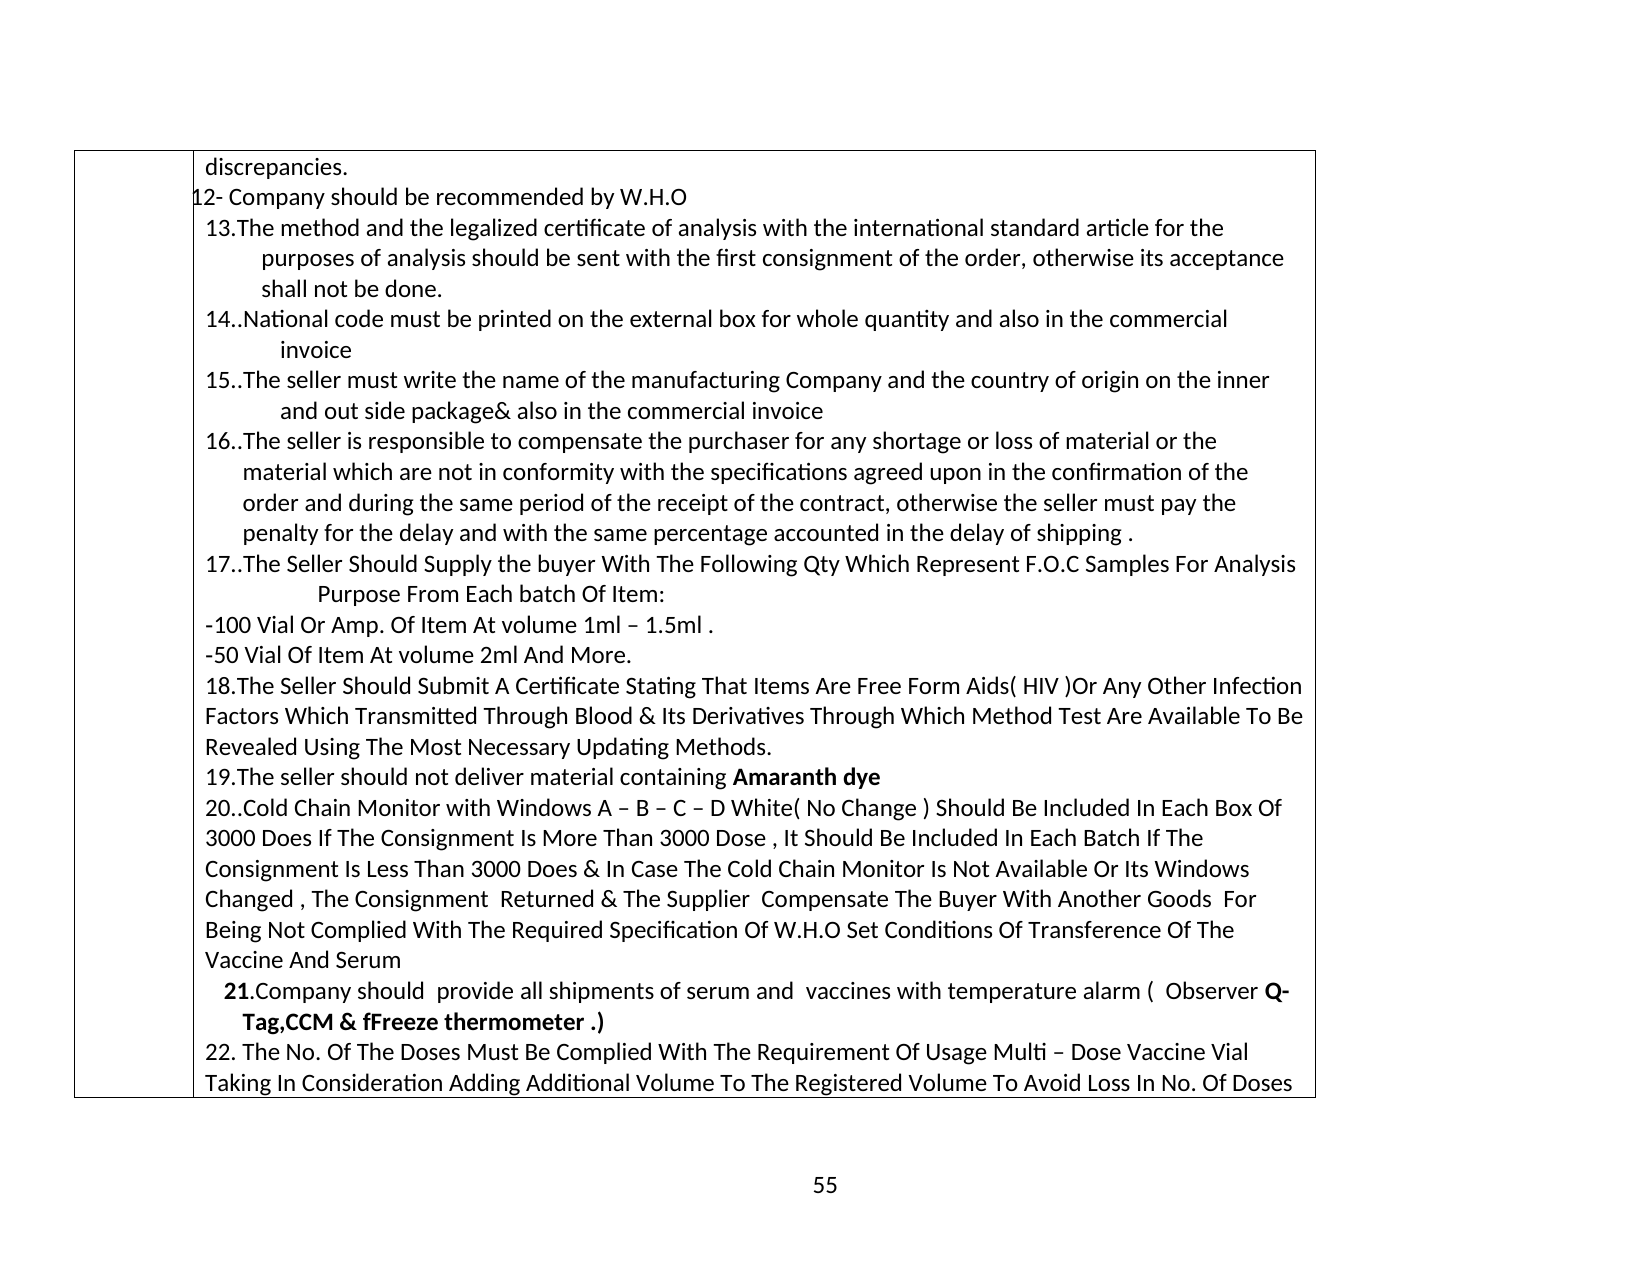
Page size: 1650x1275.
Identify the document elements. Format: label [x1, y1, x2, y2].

table_cell [194, 151, 1315, 1097]
table_cell [75, 151, 193, 1097]
